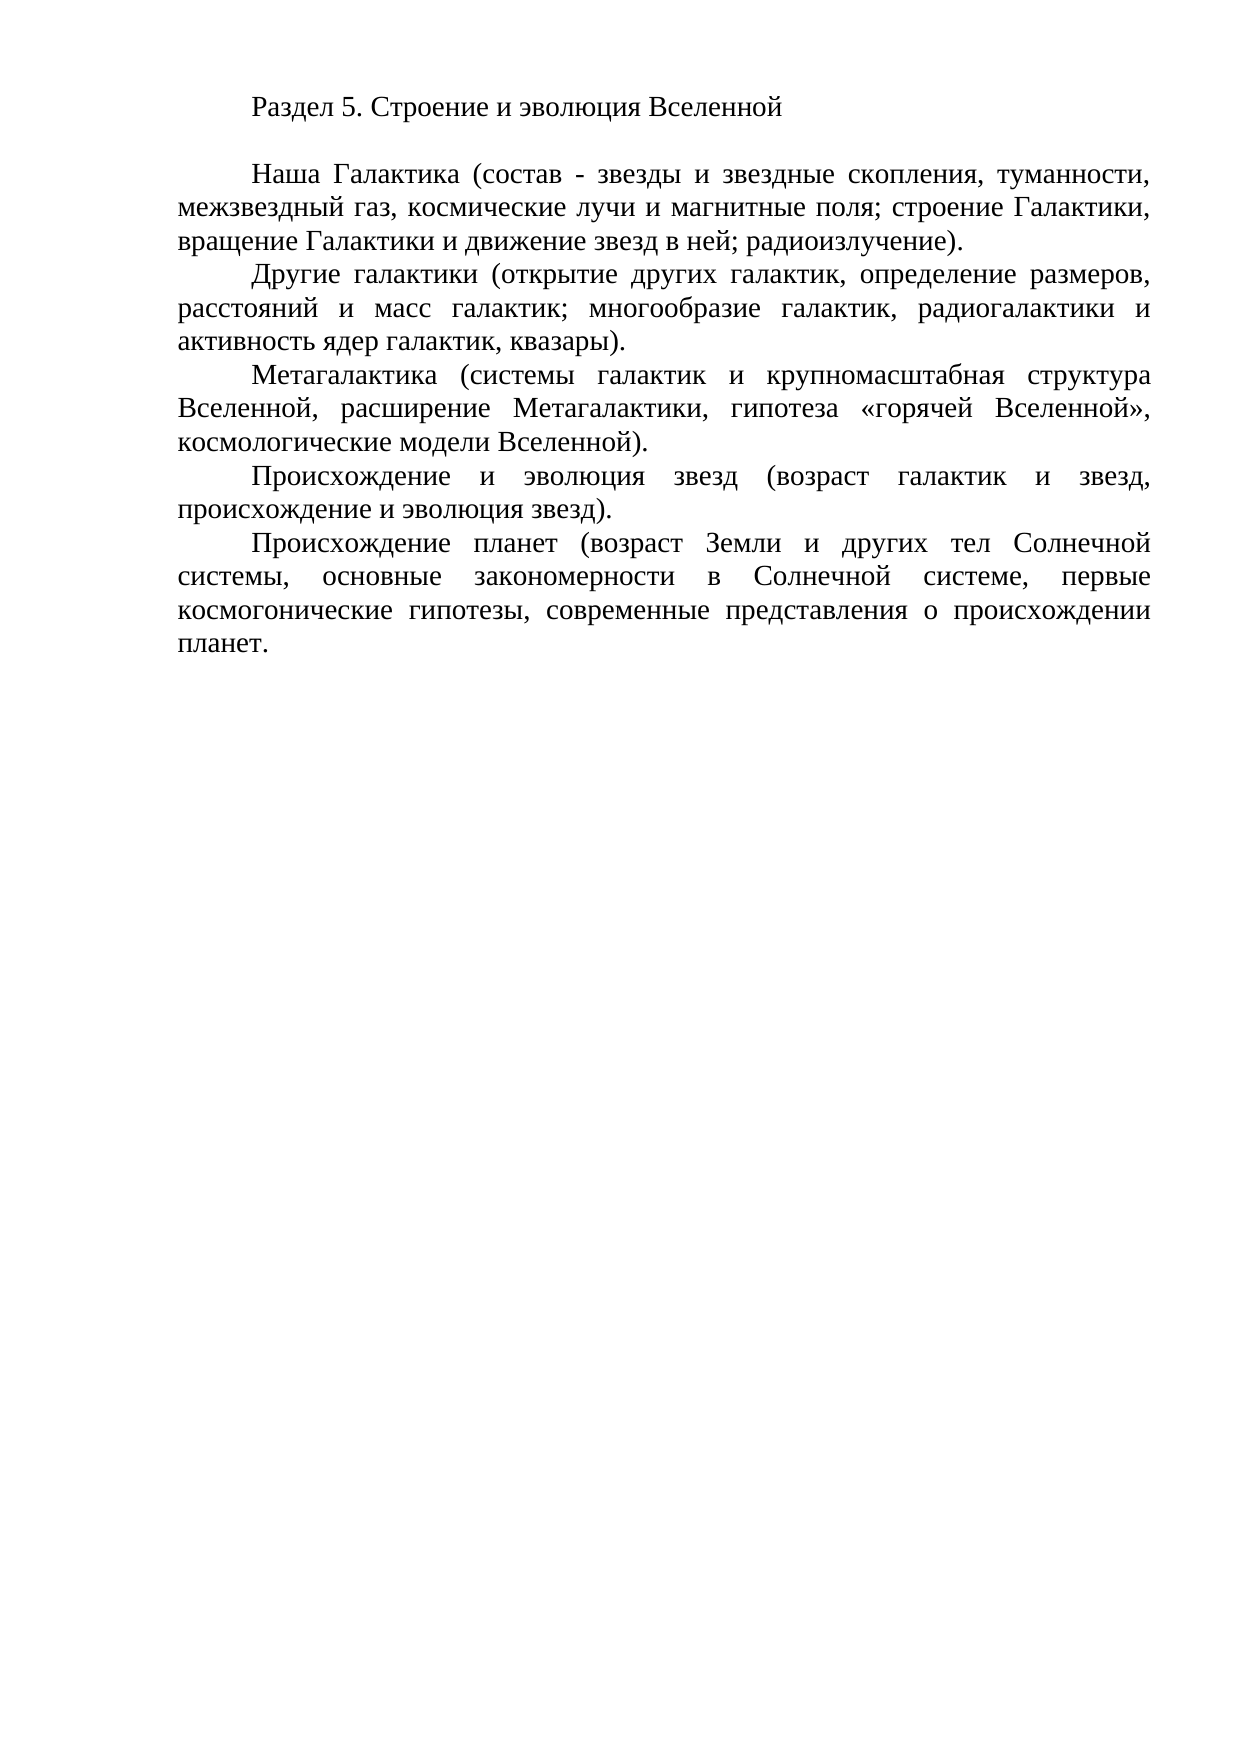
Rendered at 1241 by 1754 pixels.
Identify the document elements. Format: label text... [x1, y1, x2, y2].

text Другие галактики (открытие других галактик, определение размеров, расстояний и масс галактик; многообразие галактик, радиогалактики и активность ядер галактик, квазары). [177, 256, 1152, 357]
text Происхождение планет (возраст Земли и других тел Солнечной системы, основные закономерности в Солнечной системе, первые космогонические гипотезы, современные представления о происхождении планет. [177, 525, 1152, 659]
text Наша Галактика (состав - звезды и звездные скопления, туманности, межзвездный газ, космические лучи и магнитные поля; строение Галактики, вращение Галактики и движение звезд в ней; радиоизлучение). [177, 156, 1152, 256]
text Раздел 5. Строение и эволюция Вселенной [177, 89, 1152, 122]
text Происхождение и эволюция звезд (возраст галактик и звезд, происхождение и эволюция звезд). [177, 458, 1152, 525]
text Метагалактика (системы галактик и крупномасштабная структура Вселенной, расширение Метагалактики, гипотеза «горячей Вселенной», космологические модели Вселенной). [177, 357, 1152, 458]
